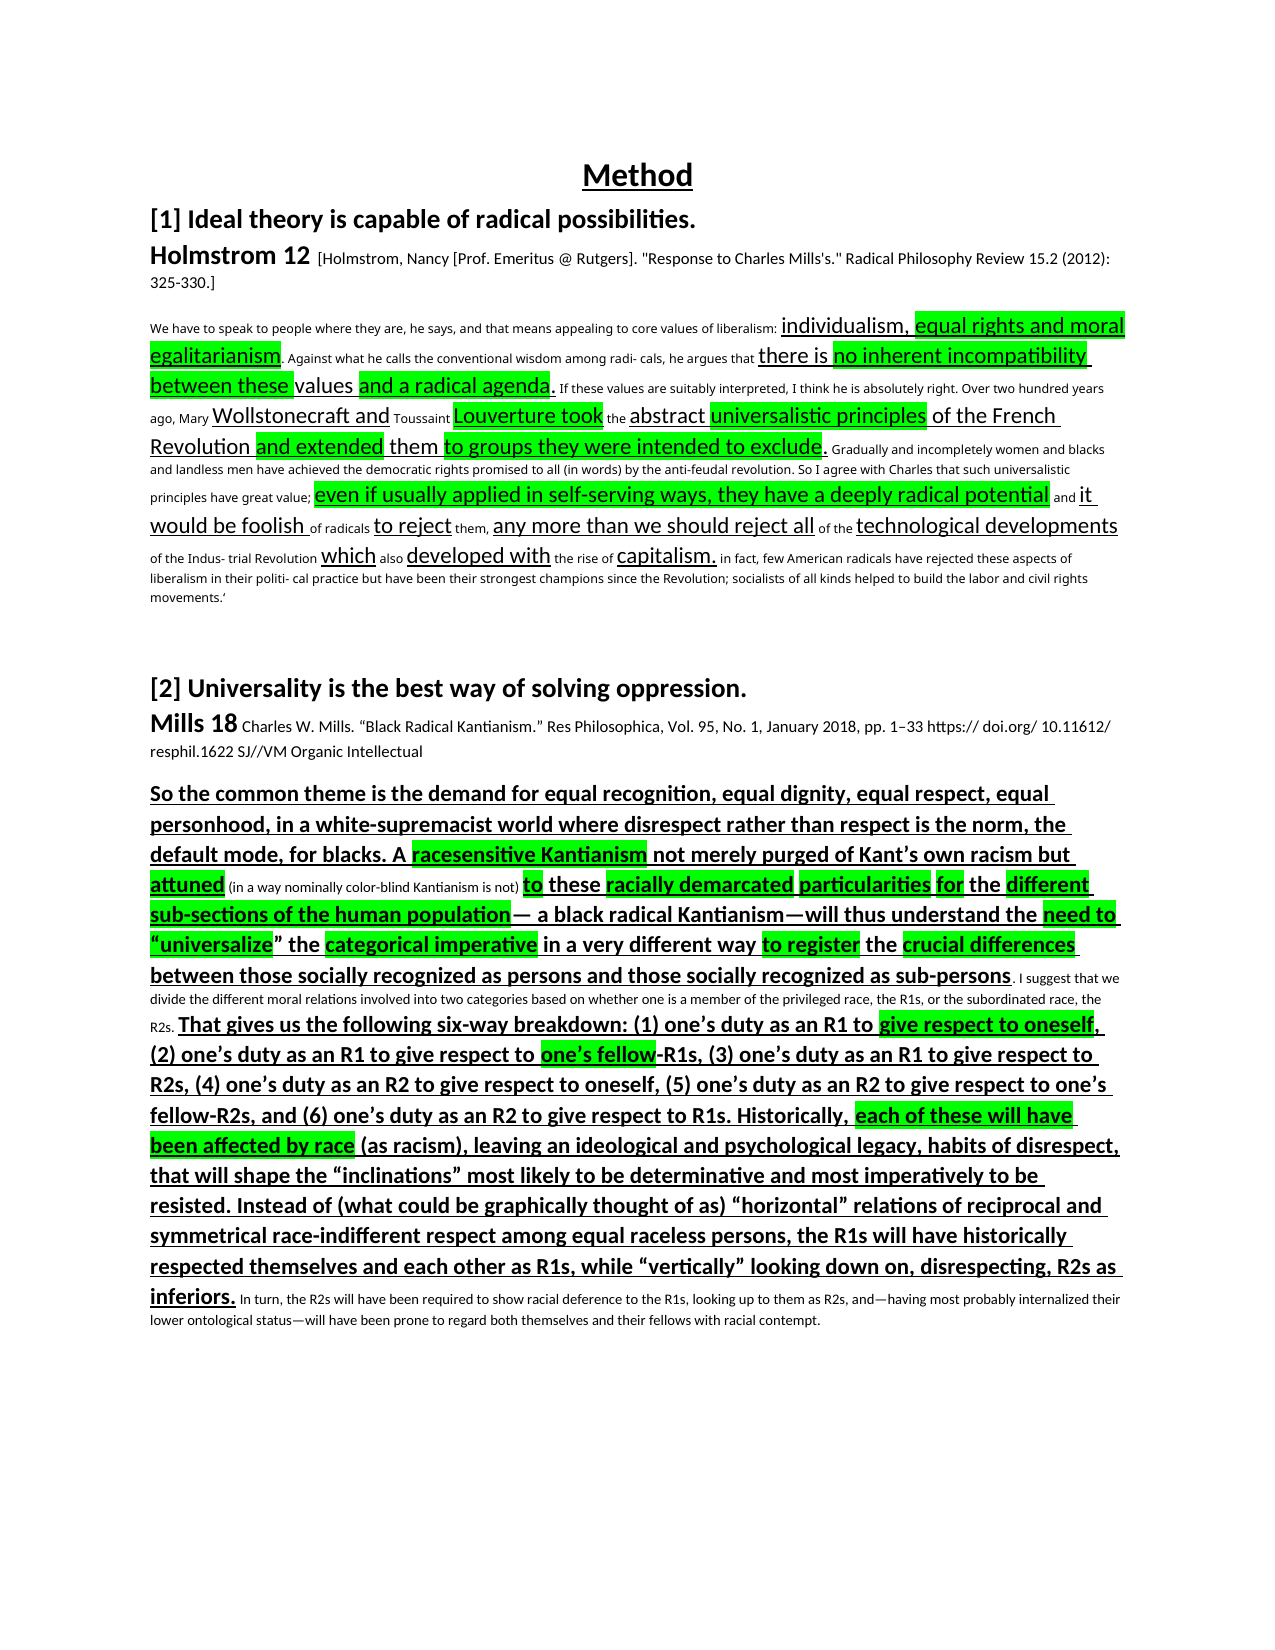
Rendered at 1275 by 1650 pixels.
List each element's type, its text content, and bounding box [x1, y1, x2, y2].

subtitle Method [150, 154, 1125, 195]
text Holmstrom 12 [Holmstrom, Nancy [Prof. Emeritus @ Rutgers]. "Response to Charles Mills's." Radical Philosophy Review 15.2 (2012): 325-330.] [150, 238, 1125, 293]
text Mills 18 Charles W. Mills. “Black Radical Kantianism.” Res Philosophica, Vol. 95, No. 1, January 2018, pp. 1–33 https:// doi.org/ 10.11612/ resphil.1622 SJ//VM Organic Intellectual [150, 706, 1125, 761]
text So the common theme is the demand for equal recognition, equal dignity, equal respect, equal personhood, in a white-supremacist world where disrespect rather than respect is the norm, the default mode, for blacks. A racesensitive Kantianism not merely purged of Kant’s own racism but attuned (in a way nominally color-blind Kantianism is not) to these racially demarcated particularities for the different sub-sections of the human population— a black radical Kantianism—will thus understand the need to “universalize” the categorical imperative in a very different way to register the crucial differences between those socially recognized as persons and those socially recognized as sub-persons. I suggest that we divide the different moral relations involved into two categories based on whether one is a member of the privileged race, the R1s, or the subordinated race, the R2s. That gives us the following six-way breakdown: (1) one’s duty as an R1 to give respect to oneself, (2) one’s duty as an R1 to give respect to one’s fellow-R1s, (3) one’s duty as an R1 to give respect to R2s, (4) one’s duty as an R2 to give respect to oneself, (5) one’s duty as an R2 to give respect to one’s fellow-R2s, and (6) one’s duty as an R2 to give respect to R1s. Historically, each of these will have been affected by race (as racism), leaving an ideological and psychological legacy, habits of disrespect, that will shape the “inclinations” most likely to be determinative and most imperatively to be resisted. Instead of (what could be graphically thought of as) “horizontal” relations of reciprocal and symmetrical race-indifferent respect among equal raceless persons, the R1s will have historically respected themselves and each other as R1s, while “vertically” looking down on, disrespecting, R2s as inferiors. In turn, the R2s will have been required to show racial deference to the R1s, looking up to them as R2s, and—having most probably internalized their lower ontological status—will have been prone to regard both themselves and their fellows with racial contempt. [150, 779, 1125, 1329]
subtitle [2] Universality is the best way of solving oppression. [150, 671, 1125, 704]
subtitle [1] Ideal theory is capable of radical possibilities. [150, 202, 1125, 235]
text We have to speak to people where they are, he says, and that means appealing to core values of liberalism: individualism, equal rights and moral egalitarianism. Against what he calls the conventional wisdom among radi- cals, he argues that there is no inherent incompatibility between these values and a radical agenda. If these values are suitably interpreted, I think he is absolutely right. Over two hundred years ago, Mary Wollstonecraft and Toussaint Louverture took the abstract universalistic principles of the French Revolution and extended them to groups they were intended to exclude. Gradually and incompletely women and blacks and landless men have achieved the democratic rights promised to all (in words) by the anti-feudal revolution. So I agree with Charles that such universalistic principles have great value; even if usually applied in self-serving ways, they have a deeply radical potential and it would be foolish of radicals to reject them, any more than we should reject all of the technological developments of the Indus- trial Revolution which also developed with the rise of capitalism. in fact, few American radicals have rejected these aspects of liberalism in their politi- cal practice but have been their strongest champions since the Revolution; socialists of all kinds helped to build the labor and civil rights movements.‘ [150, 311, 1125, 606]
